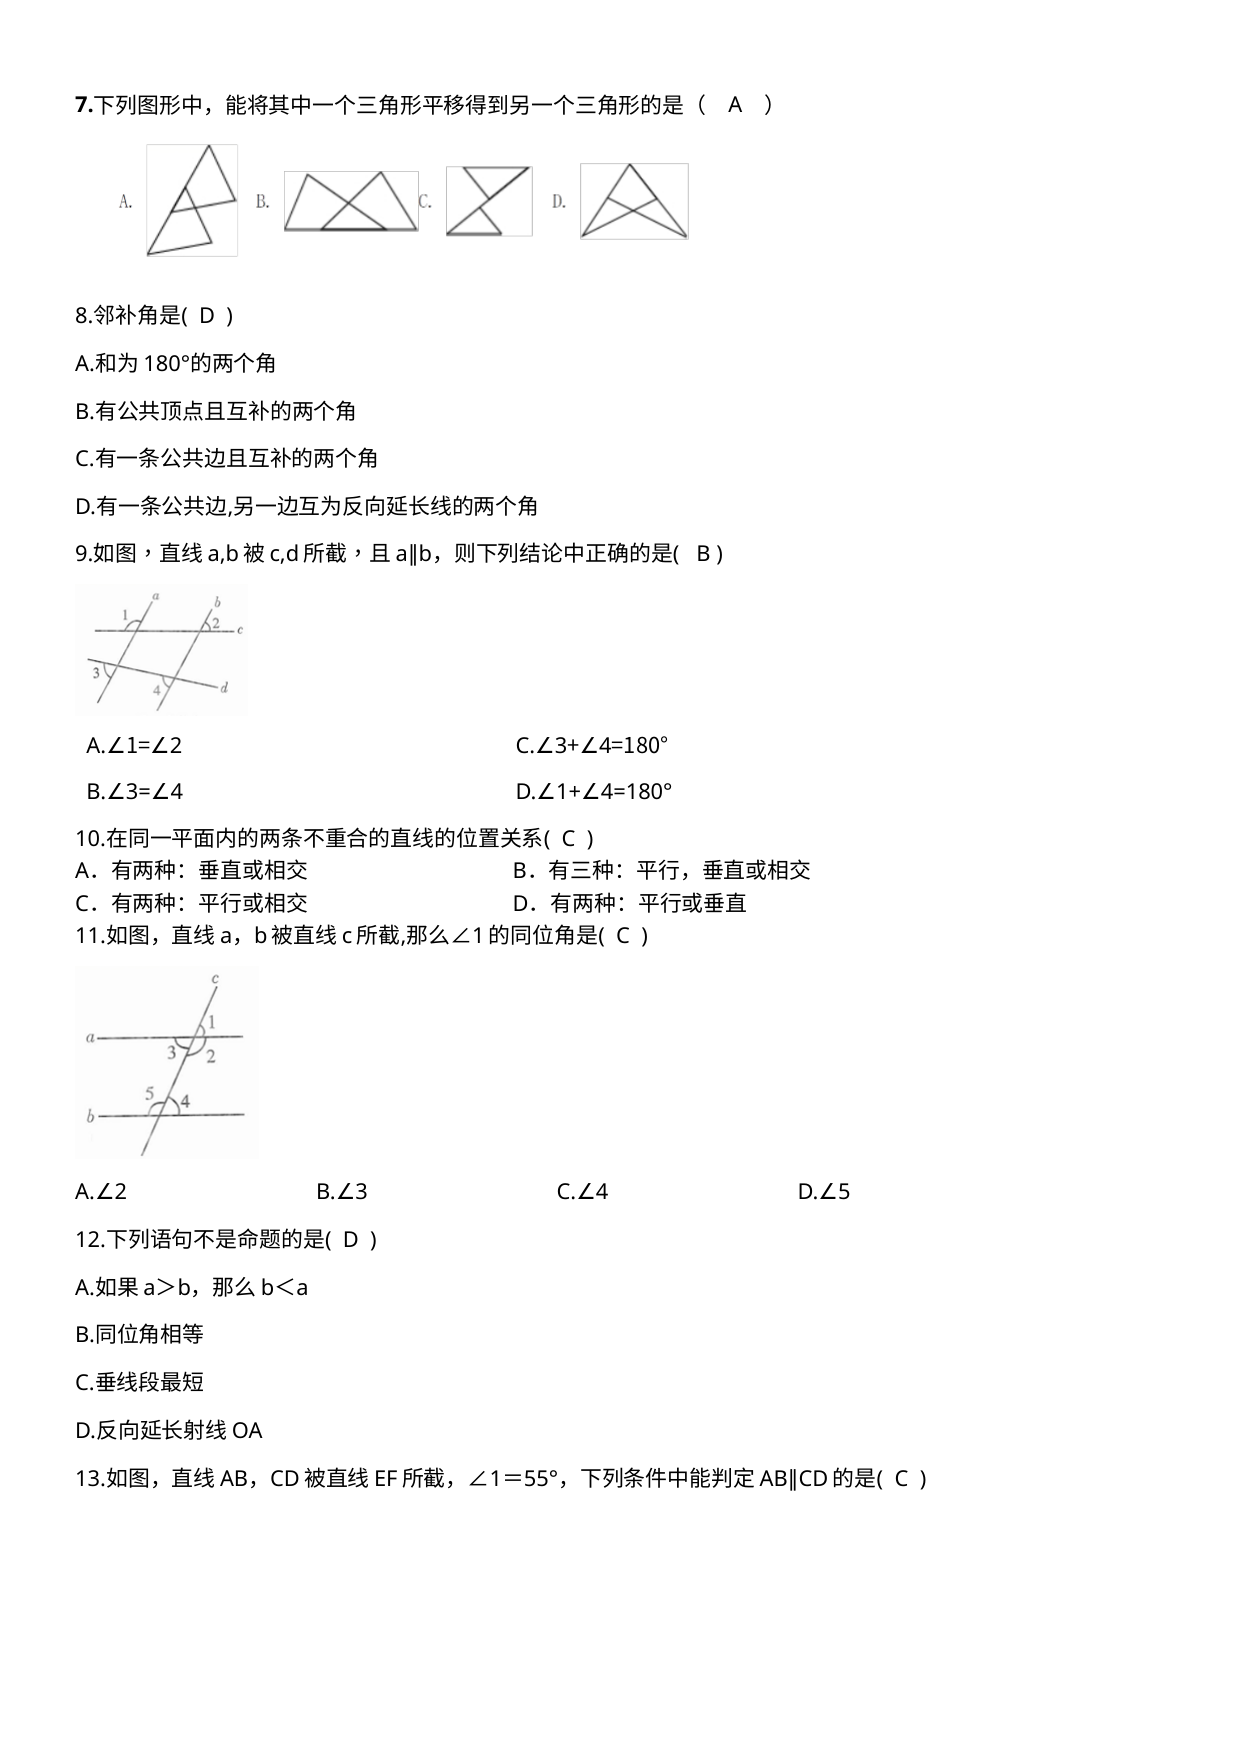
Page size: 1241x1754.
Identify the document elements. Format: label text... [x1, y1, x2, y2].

text 7.下列图形中，能将其中一个三角形平移得到另一个三角形的是（ A ） [75, 88, 1165, 120]
text A.和为180°的两个角 [75, 346, 1165, 378]
text 12.下列语句不是命题的是( D ) [75, 1222, 1165, 1254]
picture [75, 584, 248, 716]
text A.∠2 B.∠3 C.∠4 D.∠5 [75, 1175, 1165, 1207]
text B.有公共顶点且互补的两个角 [75, 394, 1165, 425]
picture [75, 136, 939, 267]
text A.如果a＞b，那么b＜a [75, 1270, 1165, 1302]
text 13.如图，直线AB，CD被直线EF所截，∠1＝55°，下列条件中能判定AB∥CD的是( C ) [75, 1460, 1165, 1493]
text D.有一条公共边,另一边互为反向延长线的两个角 [75, 489, 1165, 521]
text 11.如图，直线a，b被直线c所截,那么∠1的同位角是( C ) [75, 918, 1165, 951]
text D.反向延长射线OA [75, 1413, 1165, 1444]
text 8.邻补角是( D ) [75, 298, 1165, 330]
picture [75, 966, 259, 1159]
text B.∠3=∠4 D.∠1+∠4=180° [86, 776, 1165, 806]
text 10.在同一平面内的两条不重合的直线的位置关系( C ) [75, 821, 1165, 853]
text C.垂线段最短 [75, 1365, 1165, 1397]
text 9.如图，直线a,b被c,d所截，且a∥b，则下列结论中正确的是( B ) [75, 536, 1165, 568]
text B.同位角相等 [75, 1317, 1165, 1349]
text A.∠1=∠2 C.∠3+∠4=180° [86, 728, 1165, 760]
text C．有两种：平行或相交 D．有两种：平行或垂直 [75, 886, 1165, 918]
text C.有一条公共边且互补的两个角 [75, 441, 1165, 473]
text A．有两种：垂直或相交 B．有三种：平行，垂直或相交 [75, 853, 1165, 886]
